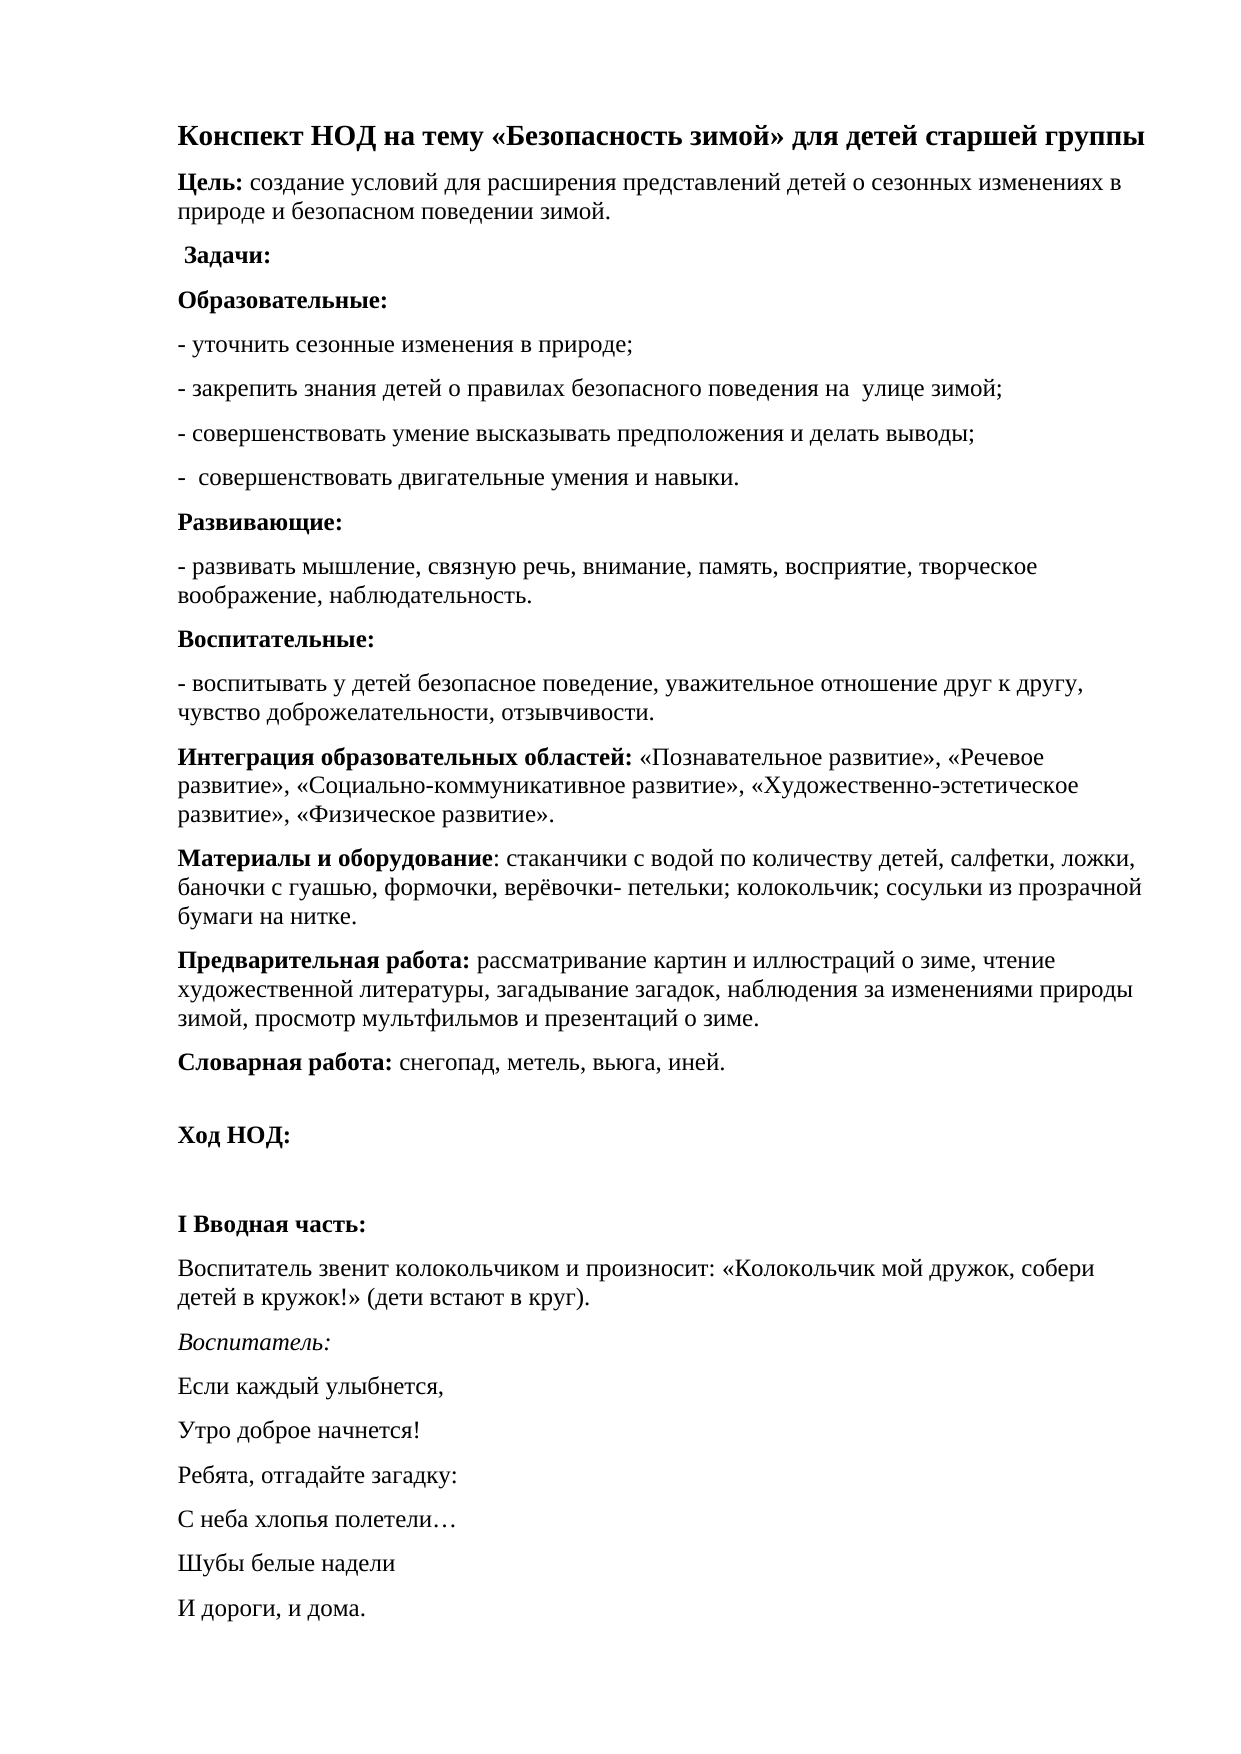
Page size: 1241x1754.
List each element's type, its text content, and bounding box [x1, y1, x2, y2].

text Предварительная работа: рассматривание картин и иллюстраций о зиме, чтение художественной литературы, загадывание загадок, наблюдения за изменениями природы зимой, просмотр мультфильмов и презентаций о зиме. [177, 945, 1152, 1032]
text Воспитатель звенит колокольчиком и произносит: «Колокольчик мой дружок, собери детей в кружок!» (дети встают в круг). [177, 1253, 1152, 1311]
text Ребята, отгадайте загадку: [177, 1460, 1152, 1488]
text Задачи: [177, 240, 1152, 269]
text С неба хлопья полетели… [177, 1504, 1152, 1533]
text - уточнить сезонные изменения в природе; [177, 329, 1152, 358]
text - развивать мышление, связную речь, внимание, память, восприятие, творческое воображение, наблюдательность. [177, 551, 1152, 608]
text Воспитатель: [177, 1327, 1152, 1355]
text Материалы и оборудование: стаканчики с водой по количеству детей, салфетки, ложки, баночки с гуашью, формочки, верёвочки- петельки; колокольчик; сосульки из прозрачной бумаги на нитке. [177, 843, 1152, 930]
text Образовательные: [177, 285, 1152, 313]
text - закрепить знания детей о правилах безопасного поведения на улице зимой; [177, 373, 1152, 402]
text Воспитательные: [177, 624, 1152, 653]
text Цель: создание условий для расширения представлений детей о сезонных изменениях в природе и безопасном поведении зимой. [177, 167, 1152, 225]
text Развивающие: [177, 507, 1152, 535]
text Конспект НОД на тему «Безопасность зимой» для детей старшей группы [177, 118, 1152, 152]
text Интеграция образовательных областей: «Познавательное развитие», «Речевое развитие», «Социально-коммуникативное развитие», «Художественно-эстетическое развитие», «Физическое развитие». [177, 742, 1152, 828]
text Ход НОД: [177, 1092, 1152, 1149]
text I Вводная часть: [177, 1209, 1152, 1238]
text - совершенствовать умение высказывать предположения и делать выводы; [177, 418, 1152, 447]
text И дороги, и дома. [177, 1593, 1152, 1622]
text - совершенствовать двигательные умения и навыки. [177, 462, 1152, 491]
text Словарная работа: снегопад, метель, вьюга, иней. [177, 1047, 1152, 1076]
text - воспитывать у детей безопасное поведение, уважительное отношение друг к другу, чувство доброжелательности, отзывчивости. [177, 668, 1152, 726]
text Если каждый улыбнется, [177, 1371, 1152, 1400]
text Шубы белые надели [177, 1548, 1152, 1577]
text Утро доброе начнется! [177, 1415, 1152, 1444]
